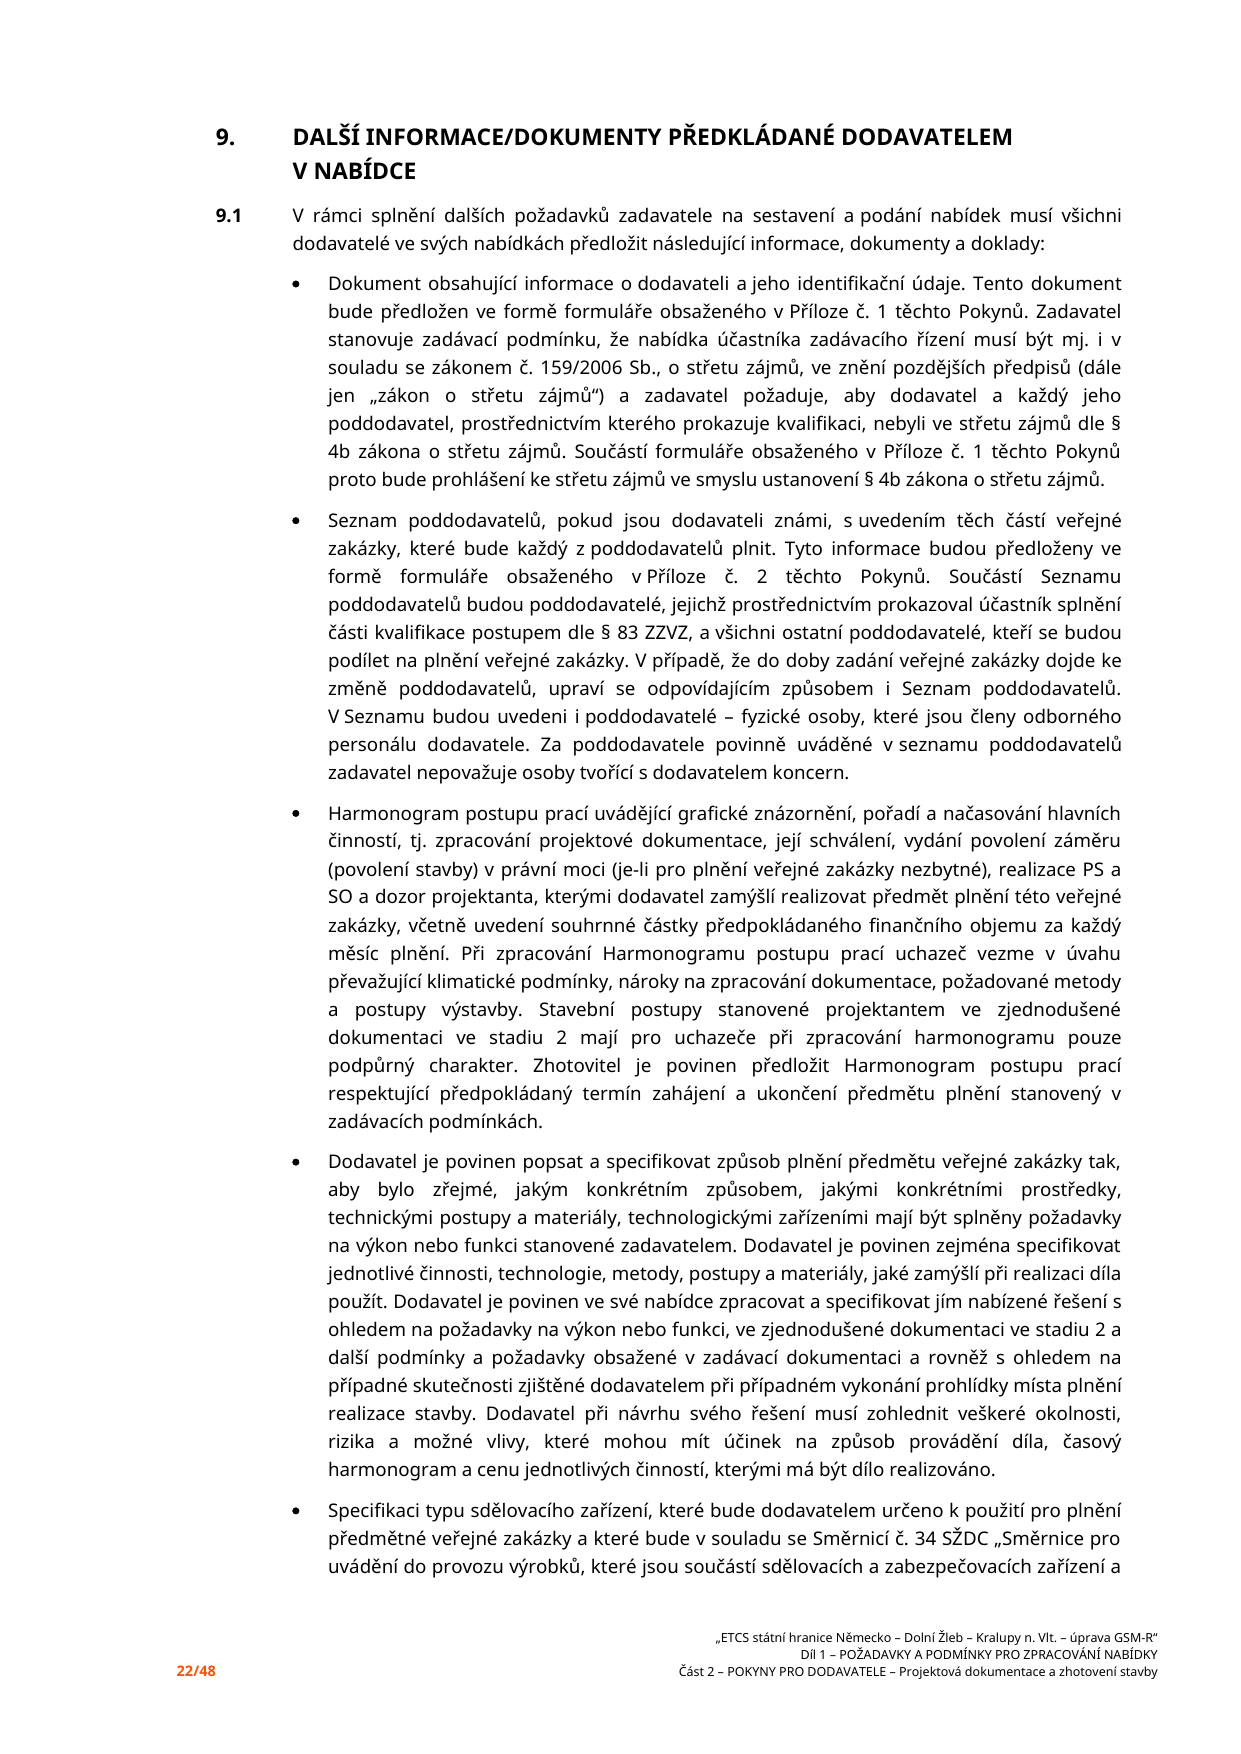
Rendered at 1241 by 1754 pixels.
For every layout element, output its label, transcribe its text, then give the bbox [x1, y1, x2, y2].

text Dodavatel je povinen popsat a specifikovat způsob plnění předmětu veřejné zakázky tak, aby bylo zřejmé, jakým konkrétním způsobem, jakými konkrétními prostředky, technickými postupy a materiály, technologickými zařízeními mají být splněny požadavky na výkon nebo funkci stanovené zadavatelem. Dodavatel je povinen zejména specifikovat jednotlivé činnosti, technologie, metody, postupy a materiály, jaké zamýšlí při realizaci díla použít. Dodavatel je povinen ve své nabídce zpracovat a specifikovat jím nabízené řešení s ohledem na požadavky na výkon nebo funkci, ve zjednodušené dokumentaci ve stadiu 2 a další podmínky a požadavky obsažené v zadávací dokumentaci a rovněž s ohledem na případné skutečnosti zjištěné dodavatelem při případném vykonání prohlídky místa plnění realizace stavby. Dodavatel při návrhu svého řešení musí zohlednit veškeré okolnosti, rizika a možné vlivy, které mohou mít účinek na způsob provádění díla, časový harmonogram a cenu jednotlivých činností, kterými má být dílo realizováno. [292, 1148, 1122, 1482]
text V rámci splnění dalších požadavků zadavatele na sestavení a podání nabídek musí všichni dodavatelé ve svých nabídkách předložit následující informace, dokumenty a doklady: [216, 202, 1122, 255]
text Dokument obsahující informace o dodavateli a jeho identifikační údaje. Tento dokument bude předložen ve formě formuláře obsaženého v Příloze č. 1 těchto Pokynů. Zadavatel stanovuje zadávací podmínku, že nabídka účastníka zadávacího řízení musí být mj. i v souladu se zákonem č. 159/2006 Sb., o střetu zájmů, ve znění pozdějších předpisů (dále jen „zákon o střetu zájmů“) a zadavatel požaduje, aby dodavatel a každý jeho poddodavatel, prostřednictvím kterého prokazuje kvalifikaci, nebyli ve střetu zájmů dle § 4b zákona o střetu zájmů. Součástí formuláře obsaženého v Příloze č. 1 těchto Pokynů proto bude prohlášení ke střetu zájmů ve smyslu ustanovení § 4b zákona o střetu zájmů. [292, 270, 1122, 492]
text Harmonogram postupu prací uvádějící grafické znázornění, pořadí a načasování hlavních činností, tj. zpracování projektové dokumentace, její schválení, vydání povolení záměru (povolení stavby) v právní moci (je-li pro plnění veřejné zakázky nezbytné), realizace PS a SO a dozor projektanta, kterými dodavatel zamýšlí realizovat předmět plnění této veřejné zakázky, včetně uvedení souhrnné částky předpokládaného finančního objemu za každý měsíc plnění. Při zpracování Harmonogramu postupu prací uchazeč vezme v úvahu převažující klimatické podmínky, nároky na zpracování dokumentace, požadované metody a postupy výstavby. Stavební postupy stanovené projektantem ve zjednodušené dokumentaci ve stadiu 2 mají pro uchazeče při zpracování harmonogramu pouze podpůrný charakter. Zhotovitel je povinen předložit Harmonogram postupu prací respektující předpokládaný termín zahájení a ukončení předmětu plnění stanovený v zadávacích podmínkách. [292, 800, 1122, 1133]
text Seznam poddodavatelů, pokud jsou dodavateli známi, s uvedením těch částí veřejné zakázky, které bude každý z poddodavatelů plnit. Tyto informace budou předloženy ve formě formuláře obsaženého v Příloze č. 2 těchto Pokynů. Součástí Seznamu poddodavatelů budou poddodavatelé, jejichž prostřednictvím prokazoval účastník splnění části kvalifikace postupem dle § 83 ZZVZ, a všichni ostatní poddodavatelé, kteří se budou podílet na plnění veřejné zakázky. V případě, že do doby zadání veřejné zakázky dojde ke změně poddodavatelů, upraví se odpovídajícím způsobem i Seznam poddodavatelů. V Seznamu budou uvedeni i poddodavatelé – fyzické osoby, které jsou členy odborného personálu dodavatele. Za poddodavatele povinně uváděné v seznamu poddodavatelů zadavatel nepovažuje osoby tvořící s dodavatelem koncern. [292, 507, 1122, 785]
text DALŠÍ INFORMACE/DOKUMENTY PŘEDKLÁDANÉ DODAVATELEM v NABÍDCE [216, 121, 1122, 186]
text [292, 1497, 1122, 1579]
